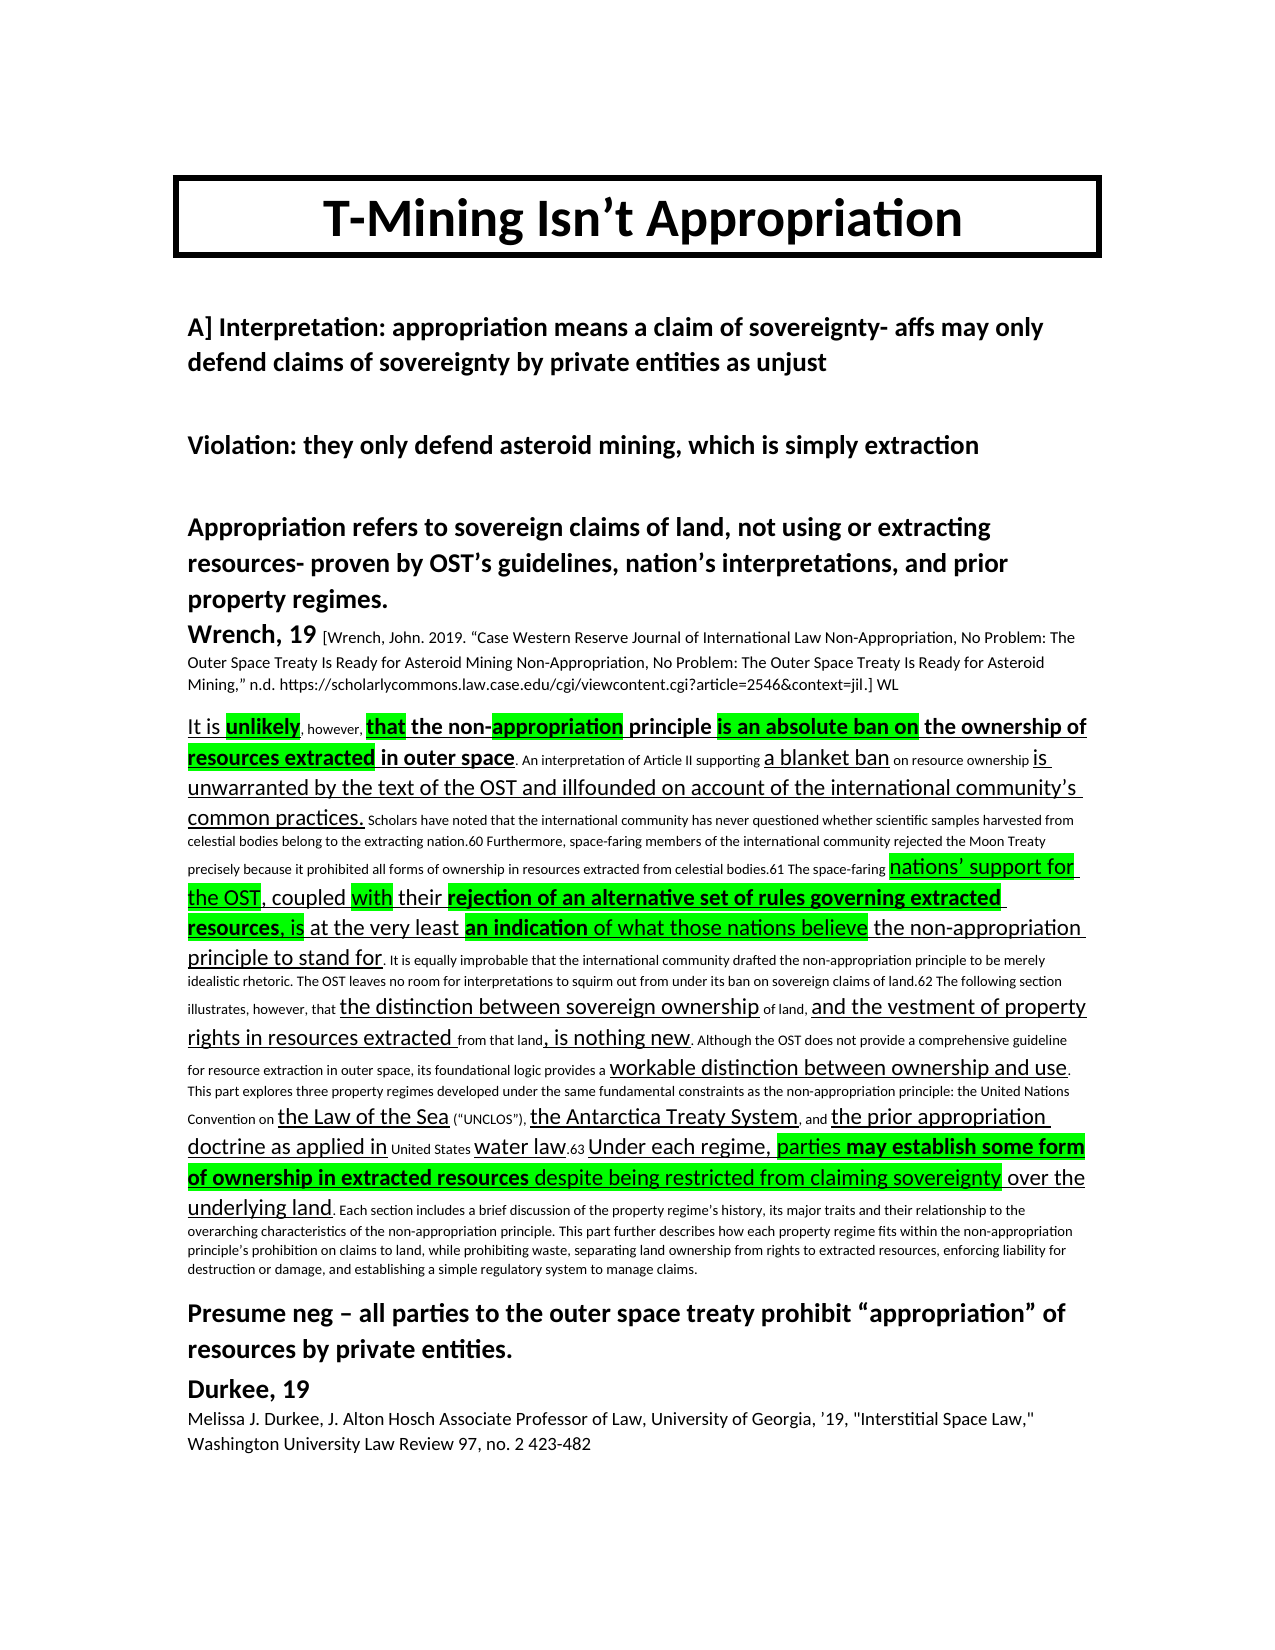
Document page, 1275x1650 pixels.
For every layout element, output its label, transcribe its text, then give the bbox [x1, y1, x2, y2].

subtitle Violation: they only defend asteroid mining, which is simply extraction [187, 428, 1087, 461]
text It is unlikely, however, that the non-appropriation principle is an absolute ban on the ownership of resources extracted in outer space. An interpretation of Article II supporting a blanket ban on resource ownership is unwarranted by the text of the OST and illfounded on account of the international community’s common practices. Scholars have noted that the international community has never questioned whether scientific samples harvested from celestial bodies belong to the extracting nation.60 Furthermore, space-faring members of the international community rejected the Moon Treaty precisely because it prohibited all forms of ownership in resources extracted from celestial bodies.61 The space-faring nations’ support for the OST, coupled with their rejection of an alternative set of rules governing extracted resources, is at the very least an indication of what those nations believe the non-appropriation principle to stand for. It is equally improbable that the international community drafted the non-appropriation principle to be merely idealistic rhetoric. The OST leaves no room for interpretations to squirm out from under its ban on sovereign claims of land.62 The following section illustrates, however, that the distinction between sovereign ownership of land, and the vestment of property rights in resources extracted from that land, is nothing new. Although the OST does not provide a comprehensive guideline for resource extraction in outer space, its foundational logic provides a workable distinction between ownership and use. This part explores three property regimes developed under the same fundamental constraints as the non-appropriation principle: the United Nations Convention on the Law of the Sea (“UNCLOS”), the Antarctica Treaty System, and the prior appropriation doctrine as applied in United States water law.63 Under each regime, parties may establish some form of ownership in extracted resources despite being restricted from claiming sovereignty over the underlying land. Each section includes a brief discussion of the property regime’s history, its major traits and their relationship to the overarching characteristics of the non-appropriation principle. This part further describes how each property regime fits within the non-appropriation principle’s prohibition on claims to land, while prohibiting waste, separating land ownership from rights to extracted resources, enforcing liability for destruction or damage, and establishing a simple regulatory system to manage claims. [187, 712, 1087, 1278]
text Melissa J. Durkee, J. Alton Hosch Associate Professor of Law, University of Georgia, ’19, "Interstitial Space Law," Washington University Law Review 97, no. 2 423-482 [187, 1407, 1087, 1455]
text Wrench, 19 [Wrench, John. 2019. “Case Western Reserve Journal of International Law Non-Appropriation, No Problem: The Outer Space Treaty Is Ready for Asteroid Mining Non-Appropriation, No Problem: The Outer Space Treaty Is Ready for Asteroid Mining,” n.d. https://scholarlycommons.law.case.edu/cgi/viewcontent.cgi?article=2546&context=jil.] WL [187, 617, 1087, 694]
subtitle A] Interpretation: appropriation means a claim of sovereignty- affs may only defend claims of sovereignty by private entities as unjust [187, 310, 1087, 378]
text Durkee, 19 [187, 1372, 1087, 1405]
text Presume neg – all parties to the outer space treaty prohibit “appropriation” of resources by private entities. [187, 1296, 1087, 1365]
subtitle Appropriation refers to sovereign claims of land, not using or extracting resources- proven by OST’s guidelines, nation’s interpretations, and prior property regimes. [187, 511, 1087, 615]
subtitle T-Mining Isn’t Appropriation [179, 181, 1096, 252]
